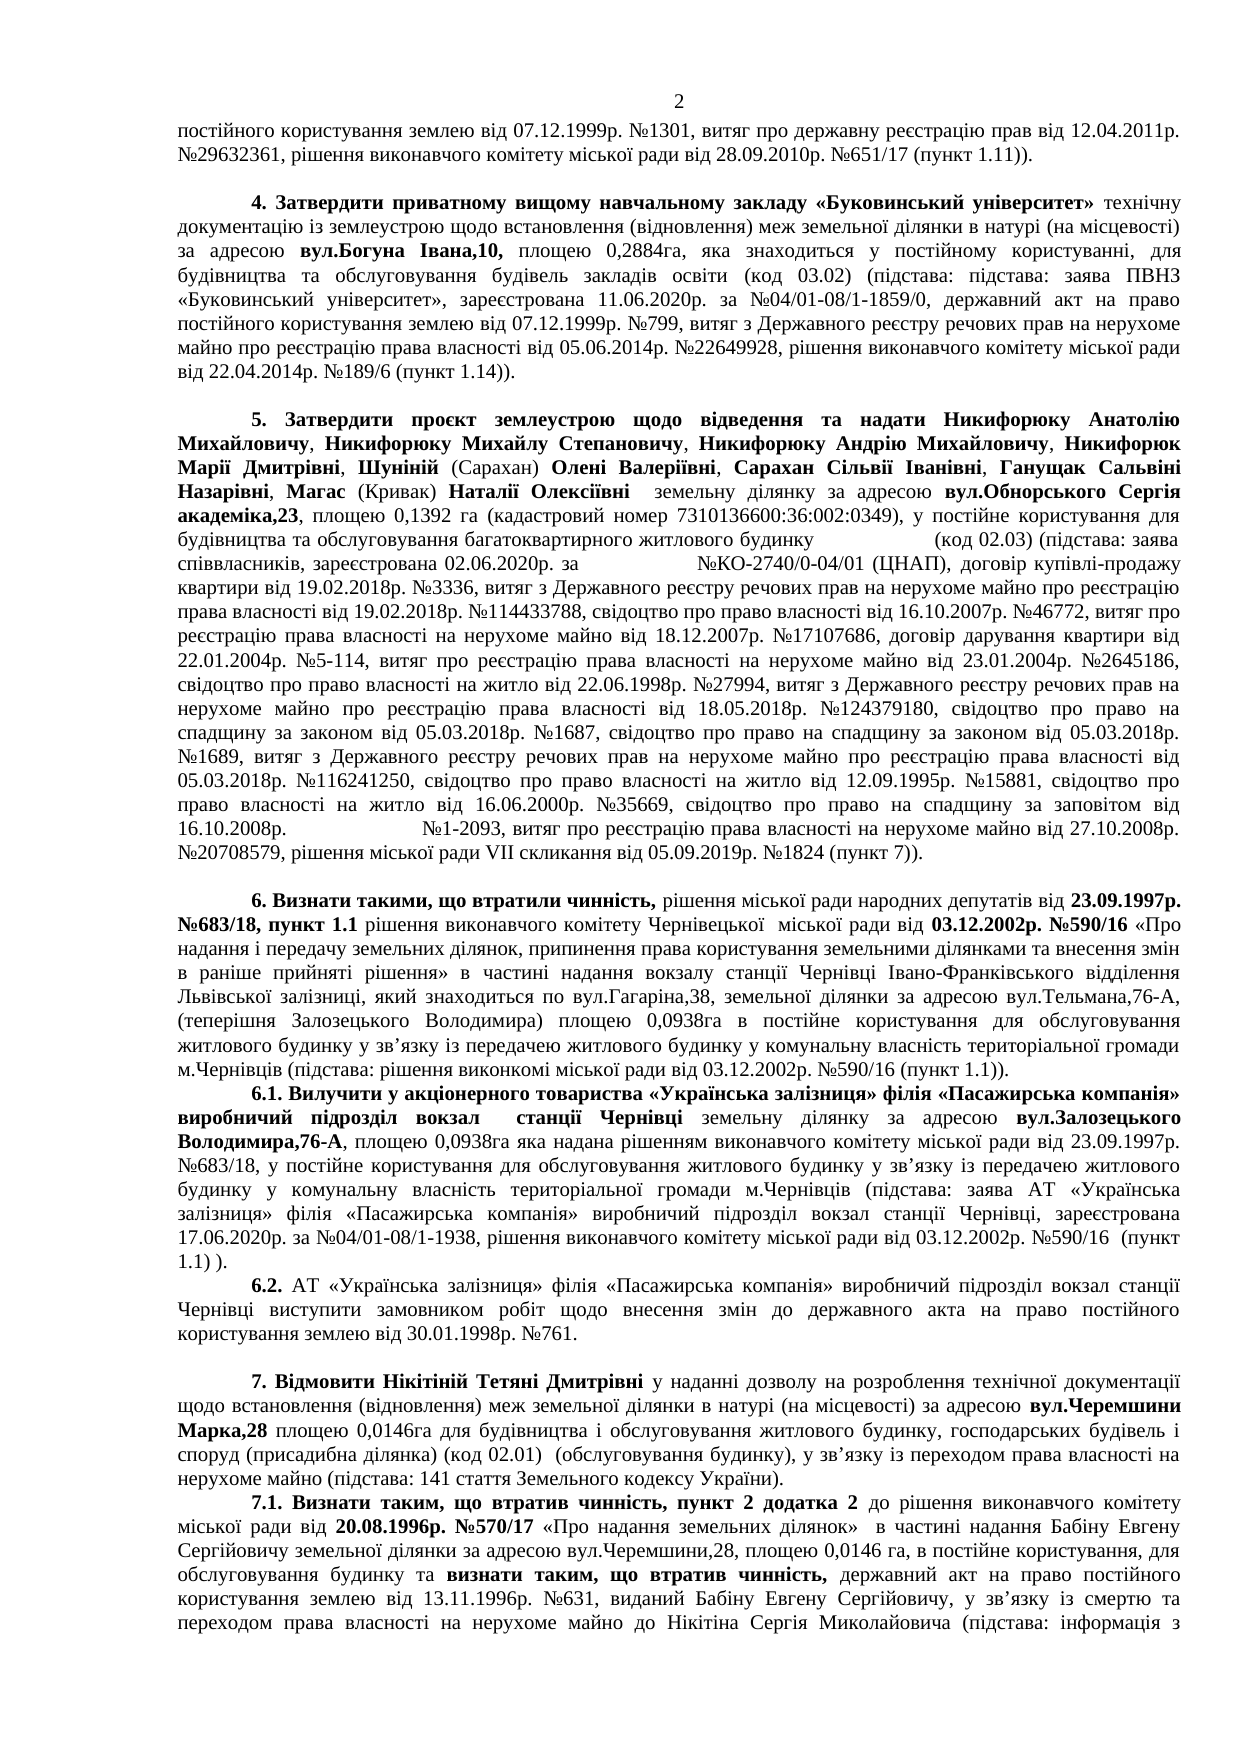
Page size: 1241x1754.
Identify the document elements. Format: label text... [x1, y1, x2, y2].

text 6.1. Вилучити у акціонерного товариства «Українська залізниця» філія «Пасажирська компанія» виробничий підрозділ вокзал станції Чернівці земельну ділянку за адресою вул.Залозецького Володимира,76-А, площею 0,0938га яка надана рішенням виконавчого комітету міської ради від 23.09.1997р. №683/18, у постійне користування для обслуговування житлового будинку у зв’язку із передачею житлового будинку у комунальну власність територіальної громади м.Чернівців (підстава: заява АТ «Українська залізниця» філія «Пасажирська компанія» виробничий підрозділ вокзал станції Чернівці, зареєстрована 17.06.2020р. за №04/01-08/1-1938, рішення виконавчого комітету міської ради від 03.12.2002р. №590/16 (пункт 1.1) ). [177, 1081, 1181, 1273]
text 7. Відмовити Нікітіній Тетяні Дмитрівні у наданні дозволу на розроблення технічної документації щодо встановлення (відновлення) меж земельної ділянки в натурі (на місцевості) за адресою вул.Черемшини Марка,28 площею 0,0146га для будівництва і обслуговування житлового будинку, господарських будівель і споруд (присадибна ділянка) (код 02.01) (обслуговування будинку), у зв’язку із переходом права власності на нерухоме майно (підстава: 141 стаття Земельного кодексу України). [177, 1369, 1181, 1490]
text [177, 118, 1181, 166]
text 4. Затвердити приватному вищому навчальному закладу «Буковинський університет» технічну документацію із землеустрою щодо встановлення (відновлення) меж земельної ділянки в натурі (на місцевості) за адресою вул.Богуна Івана,10, площею 0,2884га, яка знаходиться у постійному користуванні, для будівництва та обслуговування будівель закладів освіти (код 03.02) (підстава: підстава: заява ПВНЗ «Буковинський університет», зареєстрована 11.06.2020р. за №04/01-08/1-1859/0, державний акт на право постійного користування землею від 07.12.1999р. №799, витяг з Державного реєстру речових прав на нерухоме майно про реєстрацію права власності від 05.06.2014р. №22649928, рішення виконавчого комітету міської ради від 22.04.2014р. №189/6 (пункт 1.14)). [177, 190, 1181, 383]
text 6.2. АТ «Українська залізниця» філія «Пасажирська компанія» виробничий підрозділ вокзал станції Чернівці виступити замовником робіт щодо внесення змін до державного акта на право постійного користування землею від 30.01.1998р. №761. [177, 1273, 1181, 1345]
text 5. Затвердити проєкт землеустрою щодо відведення та надати Никифорюку Анатолію Михайловичу, Никифорюку Михайлу Степановичу, Никифорюку Андрію Михайловичу, Никифорюк Марії Дмитрівні, Шуніній (Сарахан) Олені Валеріївні, Сарахан Сільвії Іванівні, Ганущак Сальвіні Назарівні, Магас (Кривак) Наталії Олексіївні земельну ділянку за адресою вул.Обнорського Сергія академіка,23, площею 0,1392 га (кадастровий номер 7310136600:36:002:0349), у постійне користування для будівництва та обслуговування багатоквартирного житлового будинку (код 02.03) (підстава: заява співвласників, зареєстрована 02.06.2020р. за №КО-2740/0-04/01 (ЦНАП), договір купівлі-продажу квартири від 19.02.2018р. №3336, витяг з Державного реєстру речових прав на нерухоме майно про реєстрацію права власності від 19.02.2018р. №114433788, свідоцтво про право власності від 16.10.2007р. №46772, витяг про реєстрацію права власності на нерухоме майно від 18.12.2007р. №17107686, договір дарування квартири від 22.01.2004р. №5-114, витяг про реєстрацію права власності на нерухоме майно від 23.01.2004р. №2645186, свідоцтво про право власності на житло від 22.06.1998р. №27994, витяг з Державного реєстру речових прав на нерухоме майно про реєстрацію права власності від 18.05.2018р. №124379180, свідоцтво про право на спадщину за законом від 05.03.2018р. №1687, свідоцтво про право на спадщину за законом від 05.03.2018р. №1689, витяг з Державного реєстру речових прав на нерухоме майно про реєстрацію права власності від 05.03.2018р. №116241250, свідоцтво про право власності на житло від 12.09.1995р. №15881, свідоцтво про право власності на житло від 16.06.2000р. №35669, свідоцтво про право на спадщину за заповітом від 16.10.2008р. №1-2093, витяг про реєстрацію права власності на нерухоме майно від 27.10.2008р. №20708579, рішення міської ради VII скликання від 05.09.2019р. №1824 (пункт 7)). [177, 407, 1181, 864]
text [177, 1490, 1181, 1634]
text 6. Визнати такими, що втратили чинність, рішення міської ради народних депутатів від 23.09.1997р. №683/18, пункт 1.1 рішення виконавчого комітету Чернівецької міської ради від 03.12.2002р. №590/16 «Про надання і передачу земельних ділянок, припинення права користування земельними ділянками та внесення змін в раніше прийняті рішення» в частині надання вокзалу станції Чернівці Івано-Франківського відділення Львівської залізниці, який знаходиться по вул.Гагаріна,38, земельної ділянки за адресою вул.Тельмана,76-А, (теперішня Залозецького Володимира) площею 0,0938га в постійне користування для обслуговування житлового будинку у зв’язку із передачею житлового будинку у комунальну власність територіальної громади м.Чернівців (підстава: рішення виконкомі міської ради від 03.12.2002р. №590/16 (пункт 1.1)). [177, 888, 1181, 1081]
